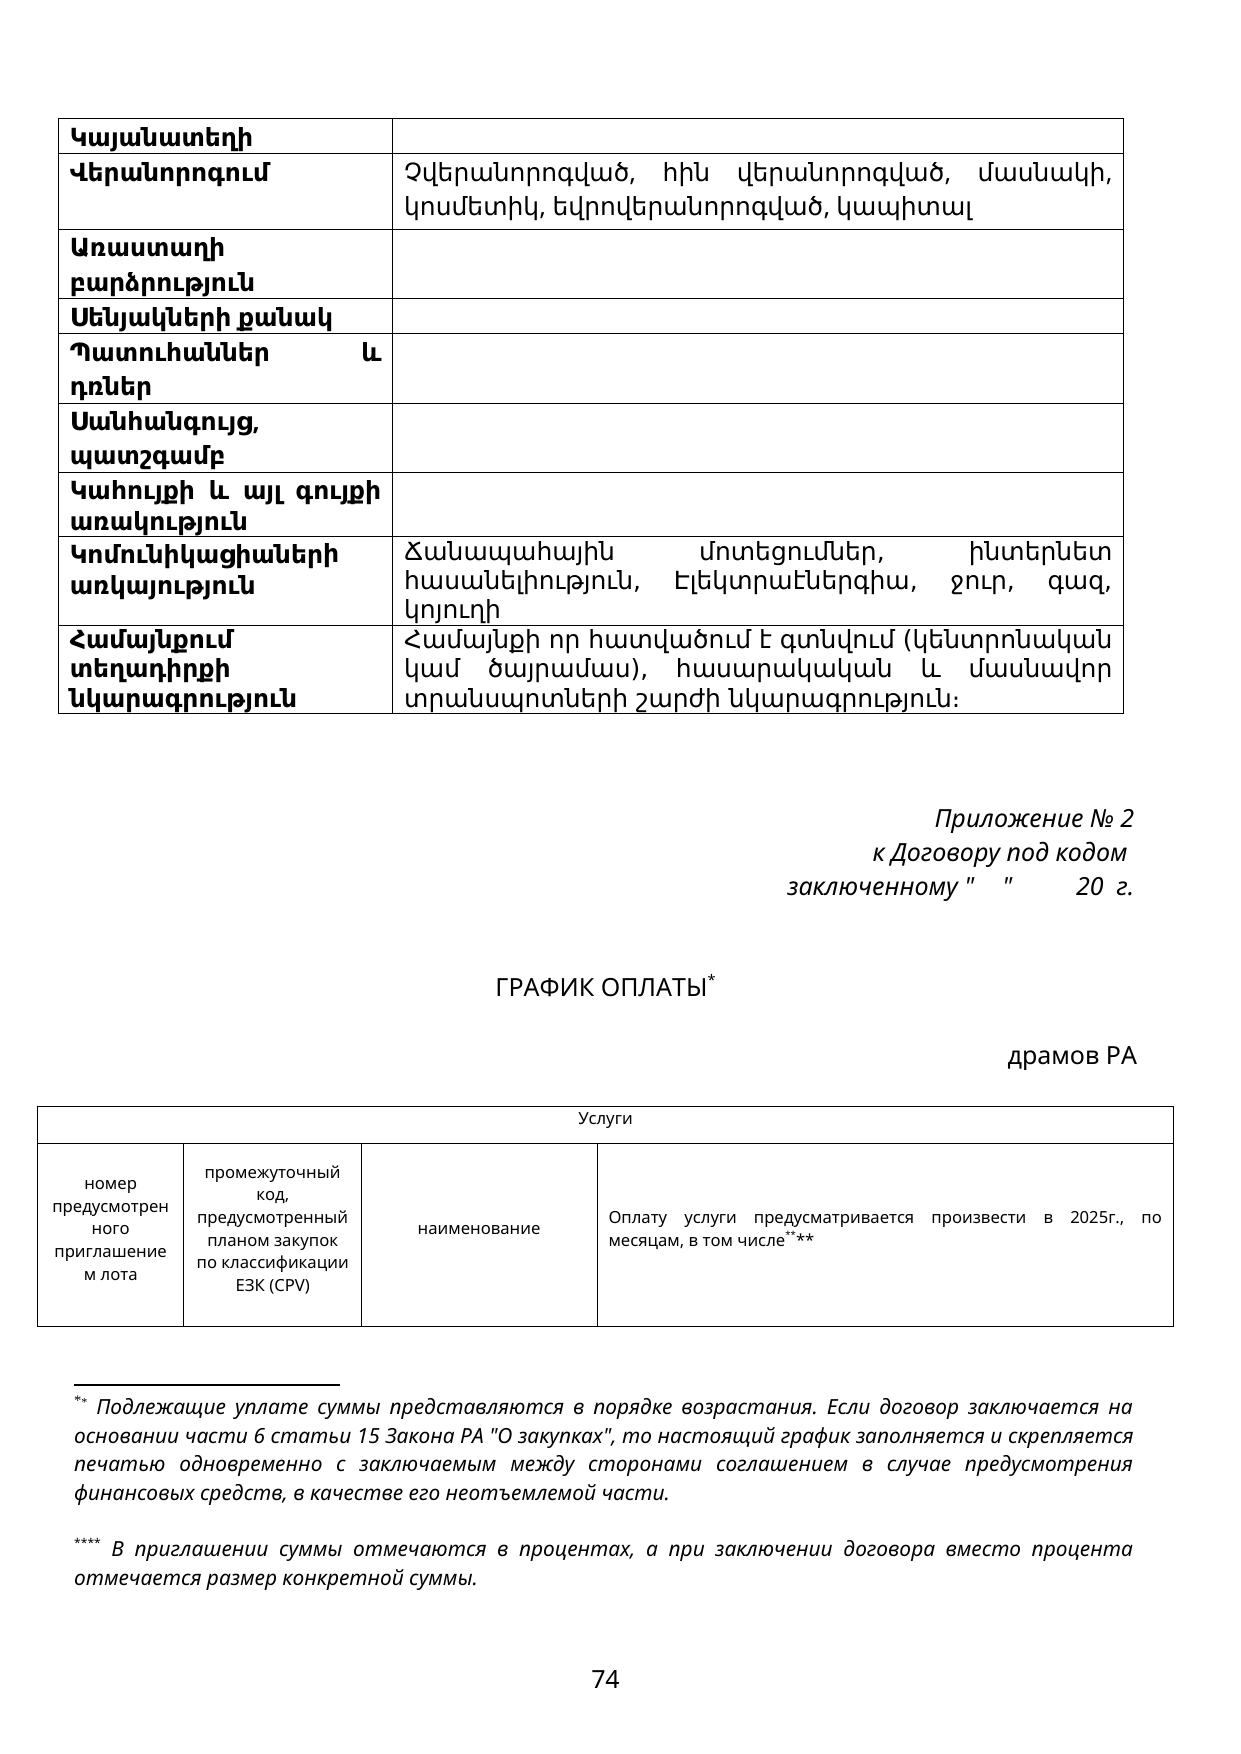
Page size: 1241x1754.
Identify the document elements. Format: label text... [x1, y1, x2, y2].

table_cell [393, 404, 1123, 472]
text Приложение № 2 [74, 800, 1137, 834]
table_cell наименование [362, 1144, 597, 1326]
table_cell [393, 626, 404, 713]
table_cell [393, 473, 1123, 536]
table_cell [393, 299, 1123, 333]
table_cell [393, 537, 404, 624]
table_cell Չվերանորոգված, հին վերանորոգված, մասնակի, կոսմետիկ, եվրովերանորոգված, կապիտալ [393, 154, 1123, 229]
table_header Услуги [38, 1107, 1173, 1143]
table_cell Оплату услуги предусматривается произвести в 2025г., по месяцам, в том числе** [598, 1144, 1173, 1326]
text ГРАФИК ОПЛАТЫ* [74, 970, 1137, 1004]
text к Договору под кодом заключенному " " 20 г. [74, 834, 1137, 902]
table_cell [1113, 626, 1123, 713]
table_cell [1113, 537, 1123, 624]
table_cell [393, 334, 1123, 402]
table_cell Վերանորոգում [59, 154, 392, 229]
table_cell номер предусмотренного приглашением лота [38, 1144, 183, 1326]
table_cell промежуточный код, предусмотренный планом закупок по классификации ЕЗК (CPV) [184, 1144, 361, 1326]
table_cell [393, 230, 1123, 298]
text драмов РА [74, 1038, 1137, 1072]
table_cell [393, 119, 1123, 153]
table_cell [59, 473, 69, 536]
table_cell Կոմունիկացիաների առկայություն [59, 537, 392, 624]
